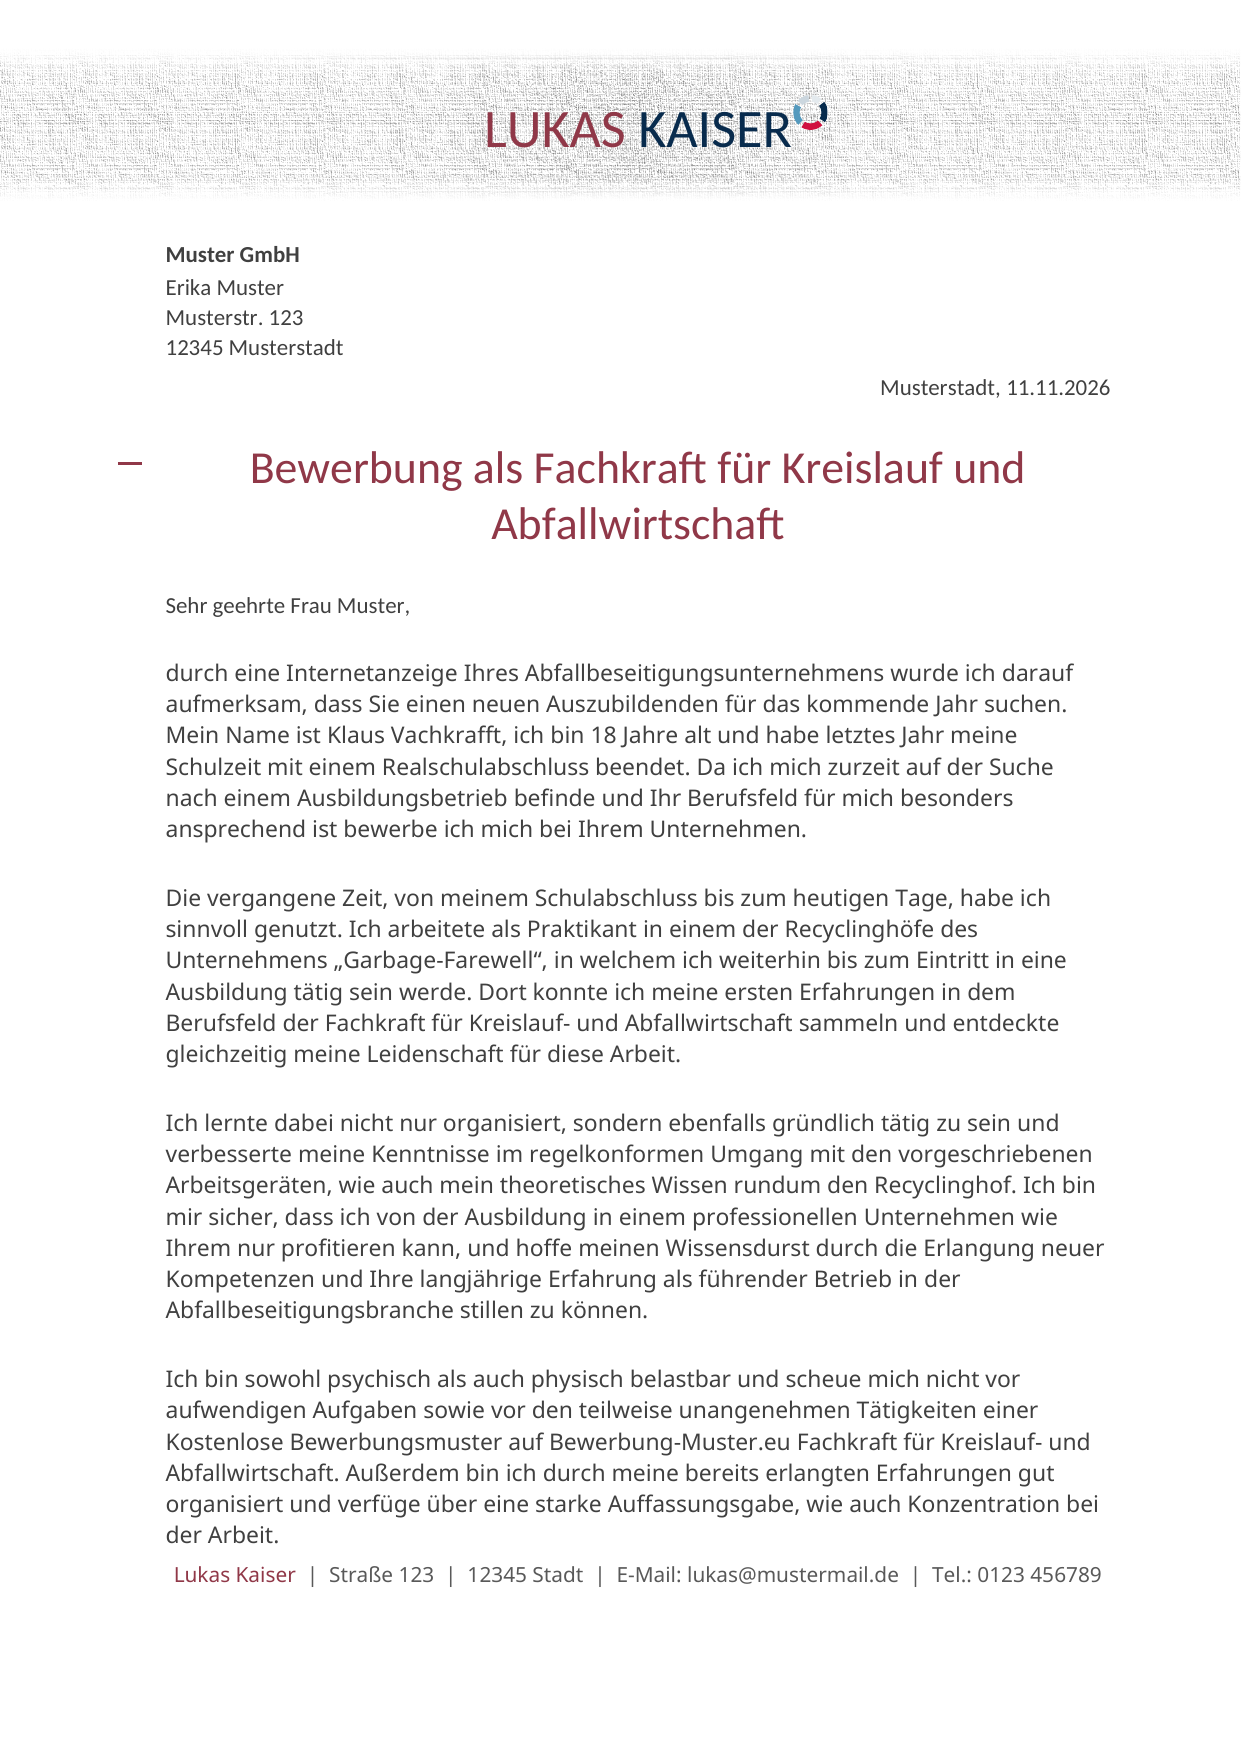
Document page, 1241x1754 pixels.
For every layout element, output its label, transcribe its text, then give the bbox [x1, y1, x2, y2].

text Erika Muster [165, 273, 1110, 301]
subtitle Bewerbung als Fachkraft für Kreislauf und Abfallwirtschaft [165, 439, 1110, 551]
text Musterstr. 123 [165, 303, 1110, 331]
text 12345 Musterstadt [165, 333, 1110, 361]
text durch eine Internetanzeige Ihres Abfallbeseitigungsunternehmens wurde ich darauf aufmerksam, dass Sie einen neuen Auszubildenden für das kommende Jahr suchen. Mein Name ist Klaus Vachkrafft, ich bin 18 Jahre alt und habe letztes Jahr meine Schulzeit mit einem Realschulabschluss beendet. Da ich mich zurzeit auf der Suche nach einem Ausbildungsbetrieb befinde und Ihr Berufsfeld für mich besonders ansprechend ist bewerbe ich mich bei Ihrem Unternehmen. [165, 657, 1110, 844]
text Muster GmbH [165, 240, 1110, 268]
text Die vergangene Zeit, von meinem Schulabschluss bis zum heutigen Tage, habe ich sinnvoll genutzt. Ich arbeitete als Praktikant in einem der Recyclinghöfe des Unternehmens „Garbage-Farewell“, in welchem ich weiterhin bis zum Eintritt in eine Ausbildung tätig sein werde. Dort konnte ich meine ersten Erfahrungen in dem Berufsfeld der Fachkraft für Kreislauf- und Abfallwirtschaft sammeln und entdeckte gleichzeitig meine Leidenschaft für diese Arbeit. [165, 882, 1110, 1069]
text Musterstadt, 16.11.2018 [165, 373, 1110, 401]
text Ich bin sowohl psychisch als auch physisch belastbar und scheue mich nicht vor aufwendigen Aufgaben sowie vor den teilweise unangenehmen Tätigkeiten einer Kostenlose Bewerbungsmuster auf Bewerbung-Muster.eu Fachkraft für Kreislauf- und Abfallwirtschaft. Außerdem bin ich durch meine bereits erlangten Erfahrungen gut organisiert und verfüge über eine starke Auffassungsgabe, wie auch Konzentration bei der Arbeit. [165, 1363, 1110, 1551]
picture [0, 76, 1241, 175]
text Sehr geehrte Frau Muster, [165, 591, 1110, 619]
text Ich lernte dabei nicht nur organisiert, sondern ebenfalls gründlich tätig zu sein und verbesserte meine Kenntnisse im regelkonformen Umgang mit den vorgeschriebenen Arbeitsgeräten, wie auch mein theoretisches Wissen rundum den Recyclinghof. Ich bin mir sicher, dass ich von der Ausbildung in einem professionellen Unternehmen wie Ihrem nur profitieren kann, und hoffe meinen Wissensdurst durch die Erlangung neuer Kompetenzen und Ihre langjährige Erfahrung als führender Betrieb in der Abfallbeseitigungsbranche stillen zu können. [165, 1107, 1110, 1326]
